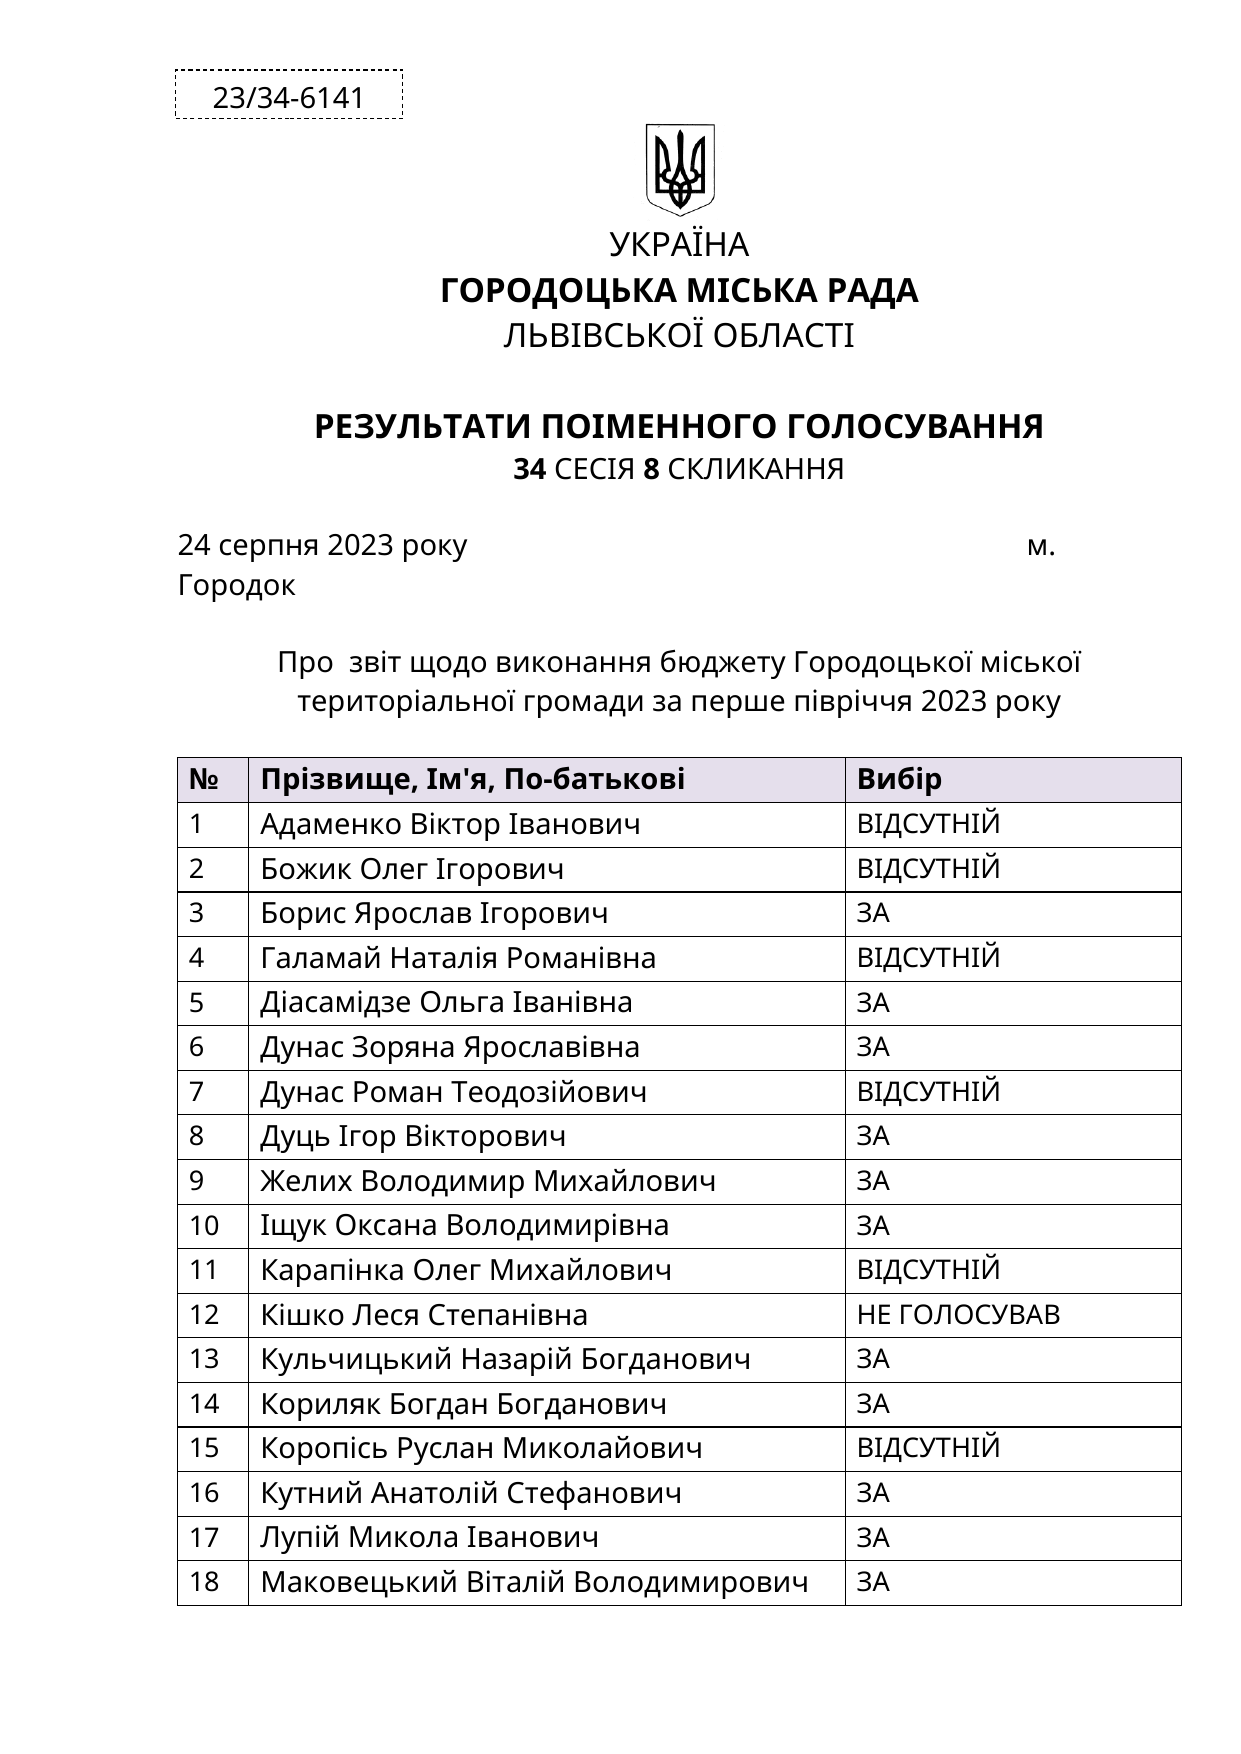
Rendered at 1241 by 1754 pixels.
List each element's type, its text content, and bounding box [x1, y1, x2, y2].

table_cell ЗА [846, 893, 1181, 936]
table_cell ВІДСУТНІЙ [846, 848, 1181, 891]
text 34 СЕСІЯ 8 СКЛИКАННЯ [177, 448, 1181, 488]
table_cell ЗА [846, 1517, 1181, 1560]
table_cell ВІДСУТНІЙ [846, 803, 1181, 847]
table_header Вибір [846, 758, 1181, 802]
table_cell 15 [178, 1428, 248, 1471]
picture [633, 118, 726, 221]
table_cell 2 [178, 848, 248, 891]
table_cell 11 [178, 1249, 248, 1293]
table_cell ЗА [846, 982, 1181, 1025]
table_cell Лупій Микола Іванович [249, 1517, 845, 1560]
table_cell 17 [178, 1517, 248, 1560]
table_cell 7 [178, 1071, 248, 1114]
table_cell Дунас Зоряна Ярославівна [249, 1026, 845, 1070]
table_cell Дунас Роман Теодозійович [249, 1071, 845, 1114]
table_header Прізвище, Ім'я, По-батькові [249, 758, 845, 802]
table_cell Галамай Наталія Романівна [249, 937, 845, 981]
text УКРАЇНА [177, 221, 1181, 266]
table_cell 1 [178, 803, 248, 847]
table_cell ЗА [846, 1115, 1181, 1159]
table_cell 5 [178, 982, 248, 1025]
table_cell ВІДСУТНІЙ [846, 1249, 1181, 1293]
table_cell 12 [178, 1294, 248, 1337]
table_cell 6 [178, 1026, 248, 1070]
table_cell ЗА [846, 1472, 1181, 1516]
table_cell ЗА [846, 1160, 1181, 1203]
table_cell Кутний Анатолій Стефанович [249, 1472, 845, 1516]
table_cell Желих Володимир Михайлович [249, 1160, 845, 1203]
table_cell Борис Ярослав Ігорович [249, 893, 845, 936]
table_cell Коропісь Руслан Миколайович [249, 1428, 845, 1471]
table_cell 13 [178, 1338, 248, 1382]
table_cell Карапінка Олег Михайлович [249, 1249, 845, 1293]
text Про звіт щодо виконання бюджету Городоцької міської територіальної громади за перше півріччя 2023 року [177, 641, 1181, 720]
table_cell ЗА [846, 1561, 1181, 1605]
table_cell Іщук Оксана Володимирівна [249, 1205, 845, 1248]
table_cell ЗА [846, 1338, 1181, 1382]
table_cell Кориляк Богдан Богданович [249, 1383, 845, 1426]
table_cell Кішко Леся Степанівна [249, 1294, 845, 1337]
table_cell 8 [178, 1115, 248, 1159]
table_cell 10 [178, 1205, 248, 1248]
table_cell 16 [178, 1472, 248, 1516]
table_cell ЗА [846, 1383, 1181, 1426]
table_cell 3 [178, 893, 248, 936]
table_cell Маковецький Віталій Володимирович [249, 1561, 845, 1605]
table_cell 9 [178, 1160, 248, 1203]
table_cell 18 [178, 1561, 248, 1605]
table_cell Божик Олег Ігорович [249, 848, 845, 891]
table_cell Кульчицький Назарій Богданович [249, 1338, 845, 1382]
table_cell 4 [178, 937, 248, 981]
table_cell Діасамідзе Ольга Іванівна [249, 982, 845, 1025]
table_cell Дуць Ігор Вікторович [249, 1115, 845, 1159]
table_cell ЗА [846, 1026, 1181, 1070]
table_cell ВІДСУТНІЙ [846, 1071, 1181, 1114]
text ГОРОДОЦЬКА МІСЬКА РАДА [177, 266, 1181, 312]
table_cell ЗА [846, 1205, 1181, 1248]
table_cell Адаменко Віктор Іванович [249, 803, 845, 847]
text РЕЗУЛЬТАТИ ПОІМЕННОГО ГОЛОСУВАННЯ [177, 403, 1181, 448]
table_cell НЕ ГОЛОСУВАВ [846, 1294, 1181, 1337]
text 24 серпня 2023 року м. Городок [177, 525, 1181, 604]
table_cell 14 [178, 1383, 248, 1426]
table_cell ВІДСУТНІЙ [846, 1428, 1181, 1471]
table_cell ВІДСУТНІЙ [846, 937, 1181, 981]
table_header № [178, 758, 248, 802]
text ЛЬВІВСЬКОЇ ОБЛАСТІ [177, 312, 1181, 357]
